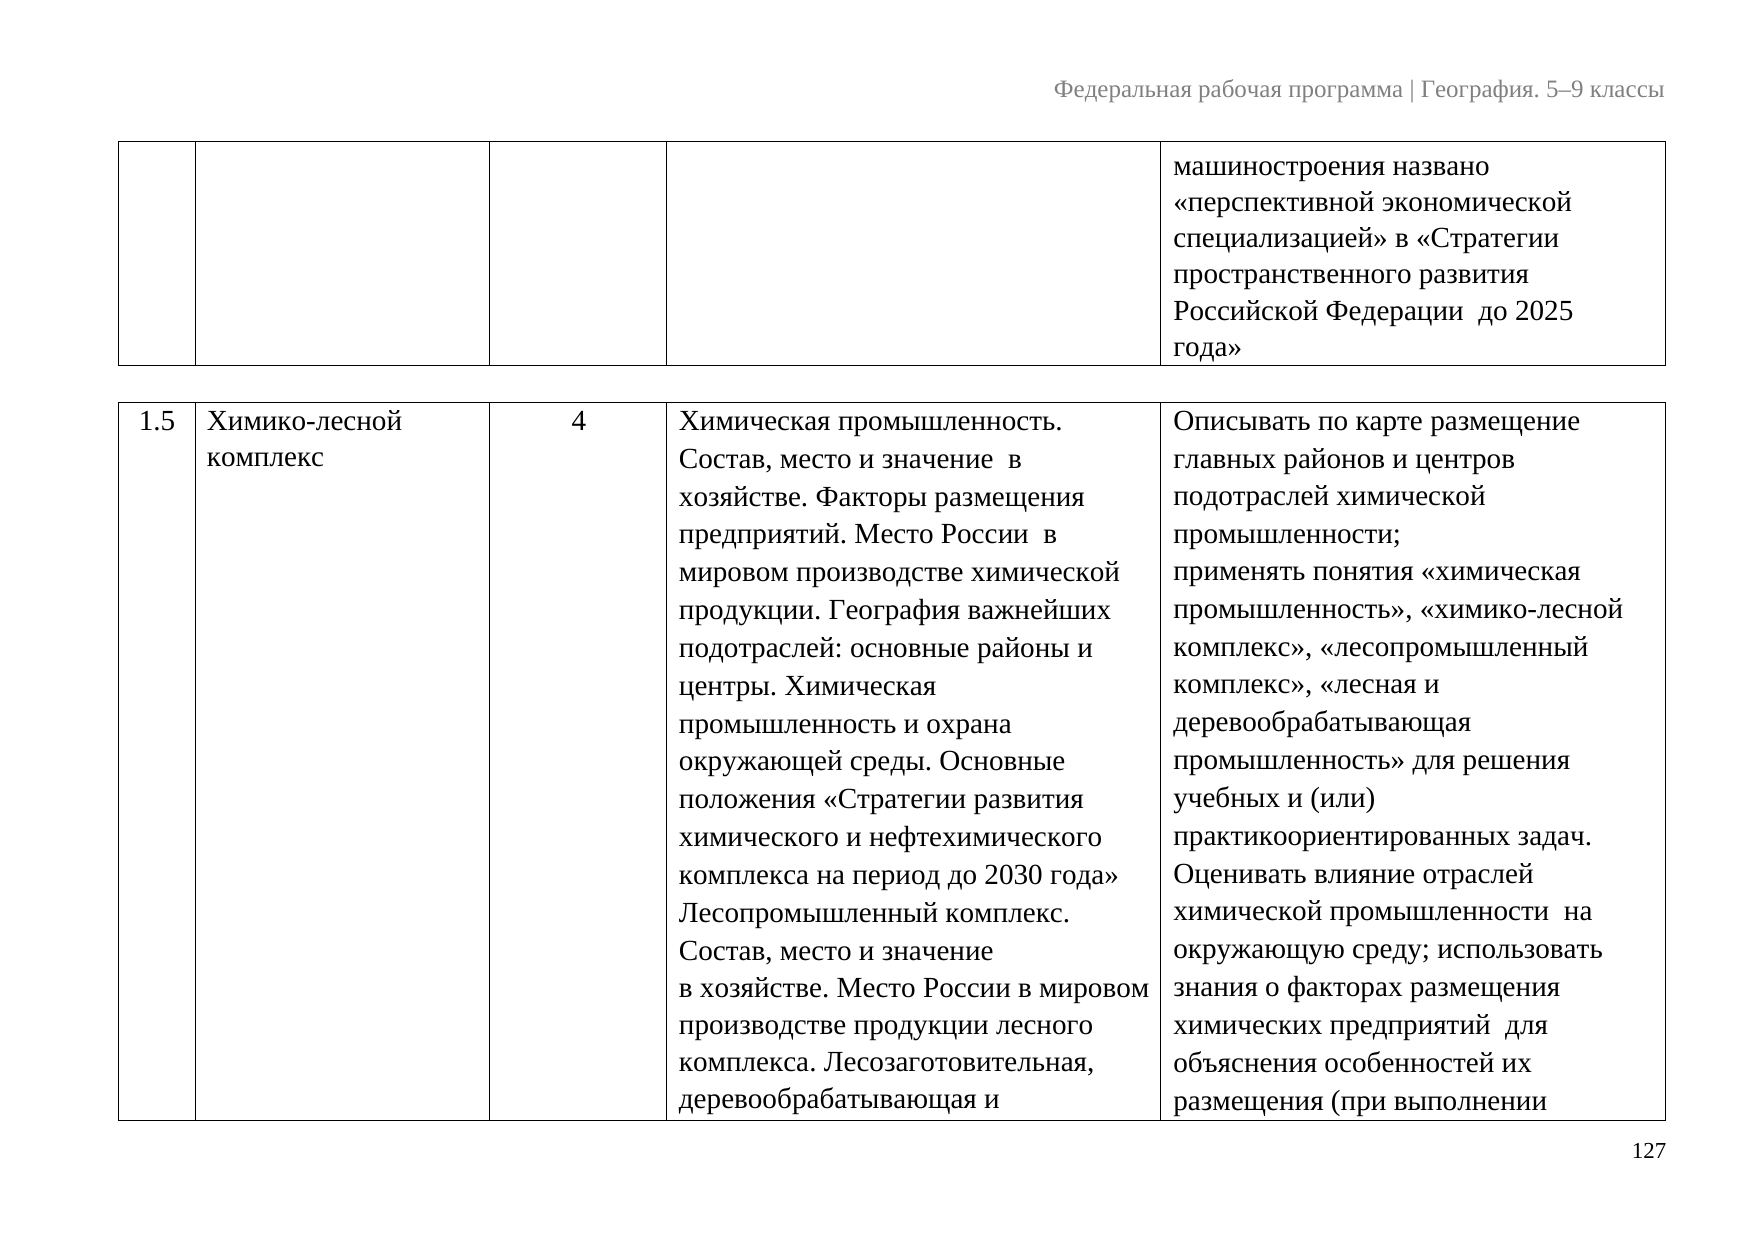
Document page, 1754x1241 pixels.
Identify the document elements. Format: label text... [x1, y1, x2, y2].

table_header [196, 142, 489, 365]
table_header [667, 142, 1160, 365]
table_header [119, 142, 195, 365]
table_header [490, 142, 666, 365]
table_header 4 [490, 403, 666, 1120]
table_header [1161, 403, 1665, 1120]
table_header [196, 403, 489, 1120]
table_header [667, 403, 1160, 1120]
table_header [1161, 142, 1665, 365]
table_header 1.5 [119, 403, 195, 1120]
